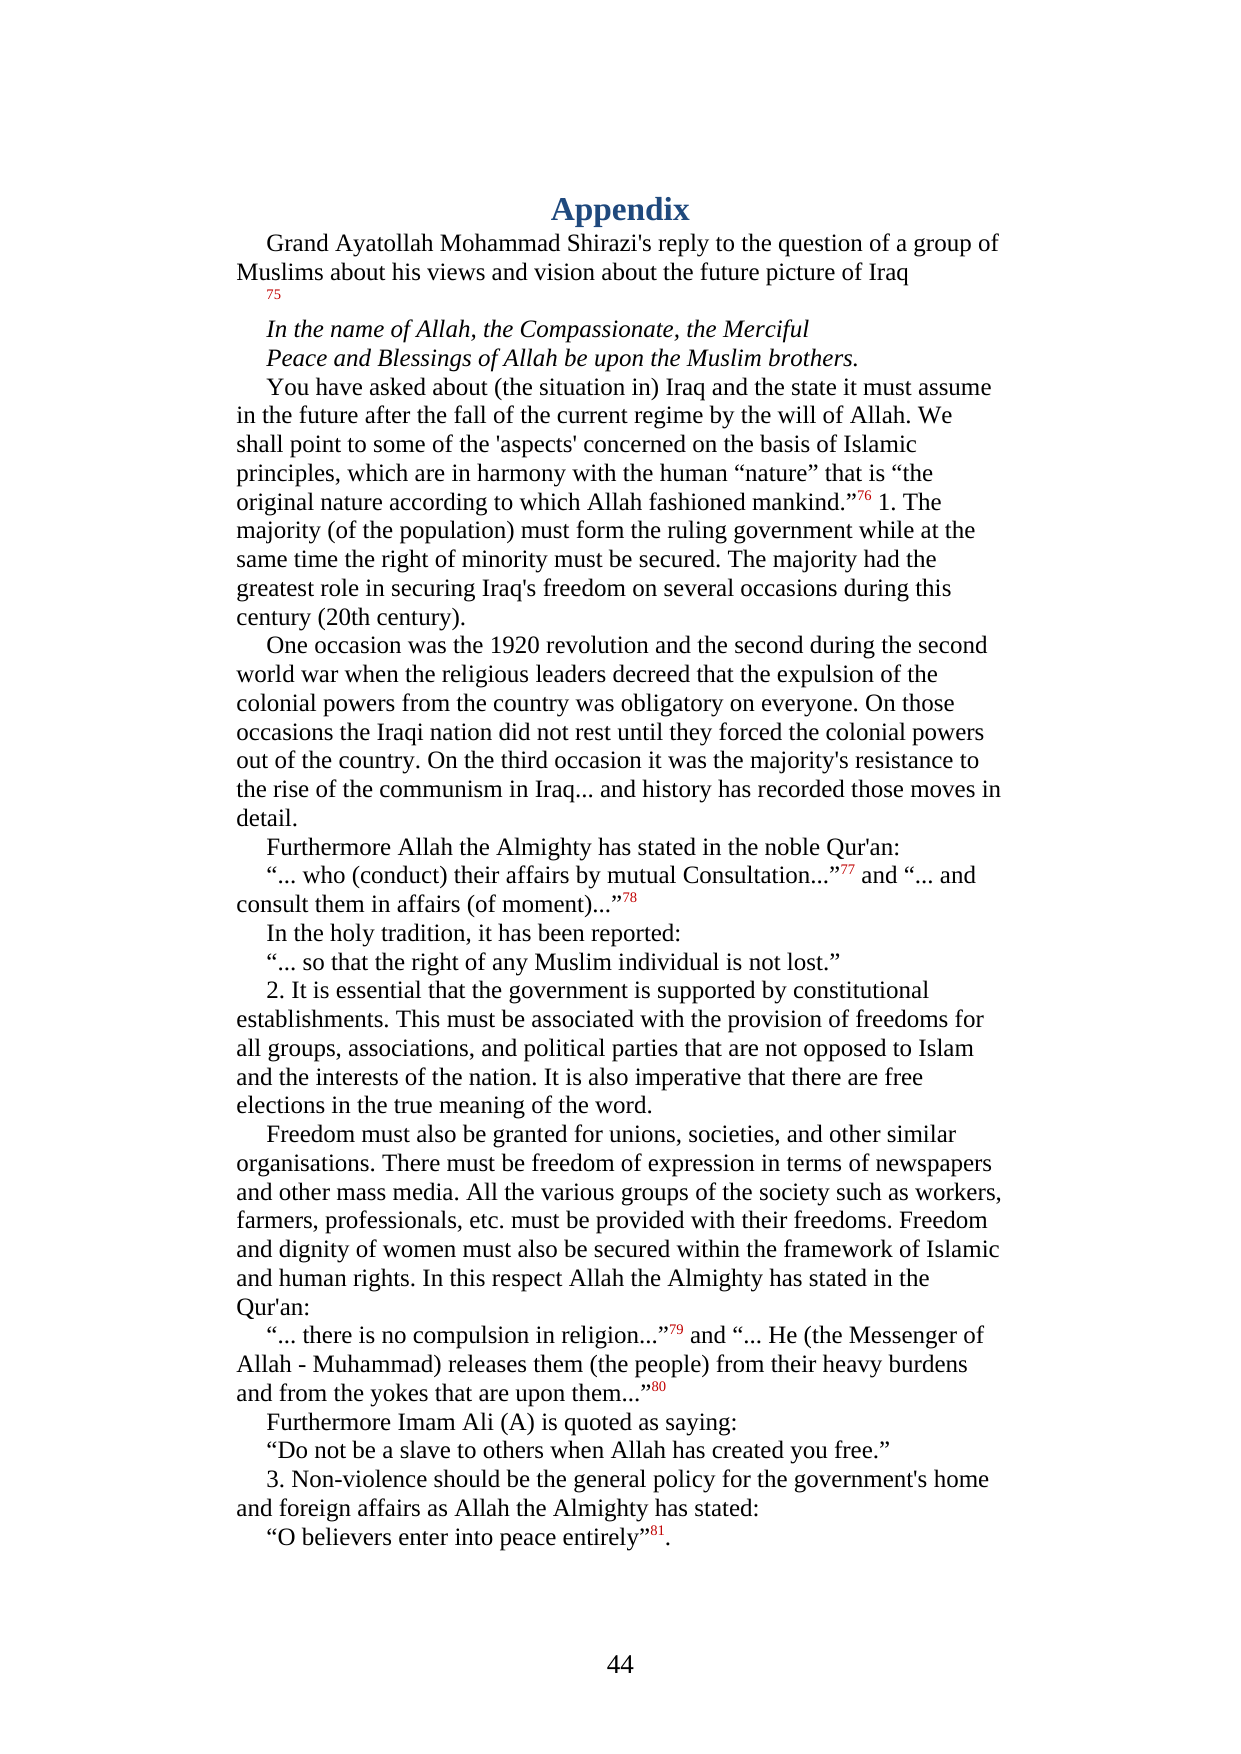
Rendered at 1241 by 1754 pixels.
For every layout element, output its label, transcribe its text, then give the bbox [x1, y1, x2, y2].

text “O believers enter into peace entirely”81. [236, 1522, 1004, 1551]
text Furthermore Allah the Almighty has stated in the noble Qur'an: [236, 832, 1004, 861]
text 3. Non-violence should be the general policy for the government's home and foreign affairs as Allah the Almighty has stated: [236, 1464, 1004, 1522]
text “... there is no compulsion in religion...”79 and “... He (the Messenger of Allah - Muhammad) releases them (the people) from their heavy burdens and from the yokes that are upon them...”80 [236, 1321, 1004, 1407]
text 75 [236, 286, 1004, 314]
text “... so that the right of any Muslim individual is not lost.” [236, 947, 1004, 976]
text One occasion was the 1920 revolution and the second during the second world war when the religious leaders decreed that the expulsion of the colonial powers from the country was obligatory on everyone. On those occasions the Iraqi nation did not rest until they forced the colonial powers out of the country. On the third occasion it was the majority's resistance to the rise of the communism in Iraq... and history has recorded those moves in detail. [236, 631, 1004, 832]
text You have asked about (the situation in) Iraq and the state it must assume in the future after the fall of the current regime by the will of Allah. We shall point to some of the 'aspects' concerned on the basis of Islamic principles, which are in harmony with the human “nature” that is “the original nature according to which Allah fashioned mankind.”76 1. The majority (of the population) must form the ruling government while at the same time the right of minority must be secured. The majority had the greatest role in securing Iraq's freedom on several occasions during this century (20th century). [236, 372, 1004, 631]
text Furthermore Imam Ali (A) is quoted as saying: [236, 1407, 1004, 1436]
text In the name of Allah, the Compassionate, the Merciful [236, 314, 1004, 343]
text Freedom must also be granted for unions, societies, and other similar organisations. There must be freedom of expression in terms of newspapers and other mass media. All the various groups of the society such as workers, farmers, professionals, etc. must be provided with their freedoms. Freedom and dignity of women must also be secured within the framework of Islamic and human rights. In this respect Allah the Almighty has stated in the Qur'an: [236, 1119, 1004, 1321]
text Grand Ayatollah Mohammad Shirazi's reply to the question of a group of Muslims about his views and vision about the future picture of Iraq [236, 228, 1004, 286]
subtitle Appendix [236, 190, 1004, 228]
text “Do not be a slave to others when Allah has created you free.” [236, 1436, 1004, 1464]
text Peace and Blessings of Allah be upon the Muslim brothers. [236, 343, 1004, 372]
text “... who (conduct) their affairs by mutual Consultation...”77 and “... and consult them in affairs (of moment)...”78 [236, 861, 1004, 918]
text In the holy tradition, it has been reported: [236, 918, 1004, 947]
text 2. It is essential that the government is supported by constitutional establishments. This must be associated with the provision of freedoms for all groups, associations, and political parties that are not opposed to Islam and the interests of the nation. It is also imperative that there are free elections in the true meaning of the word. [236, 976, 1004, 1119]
